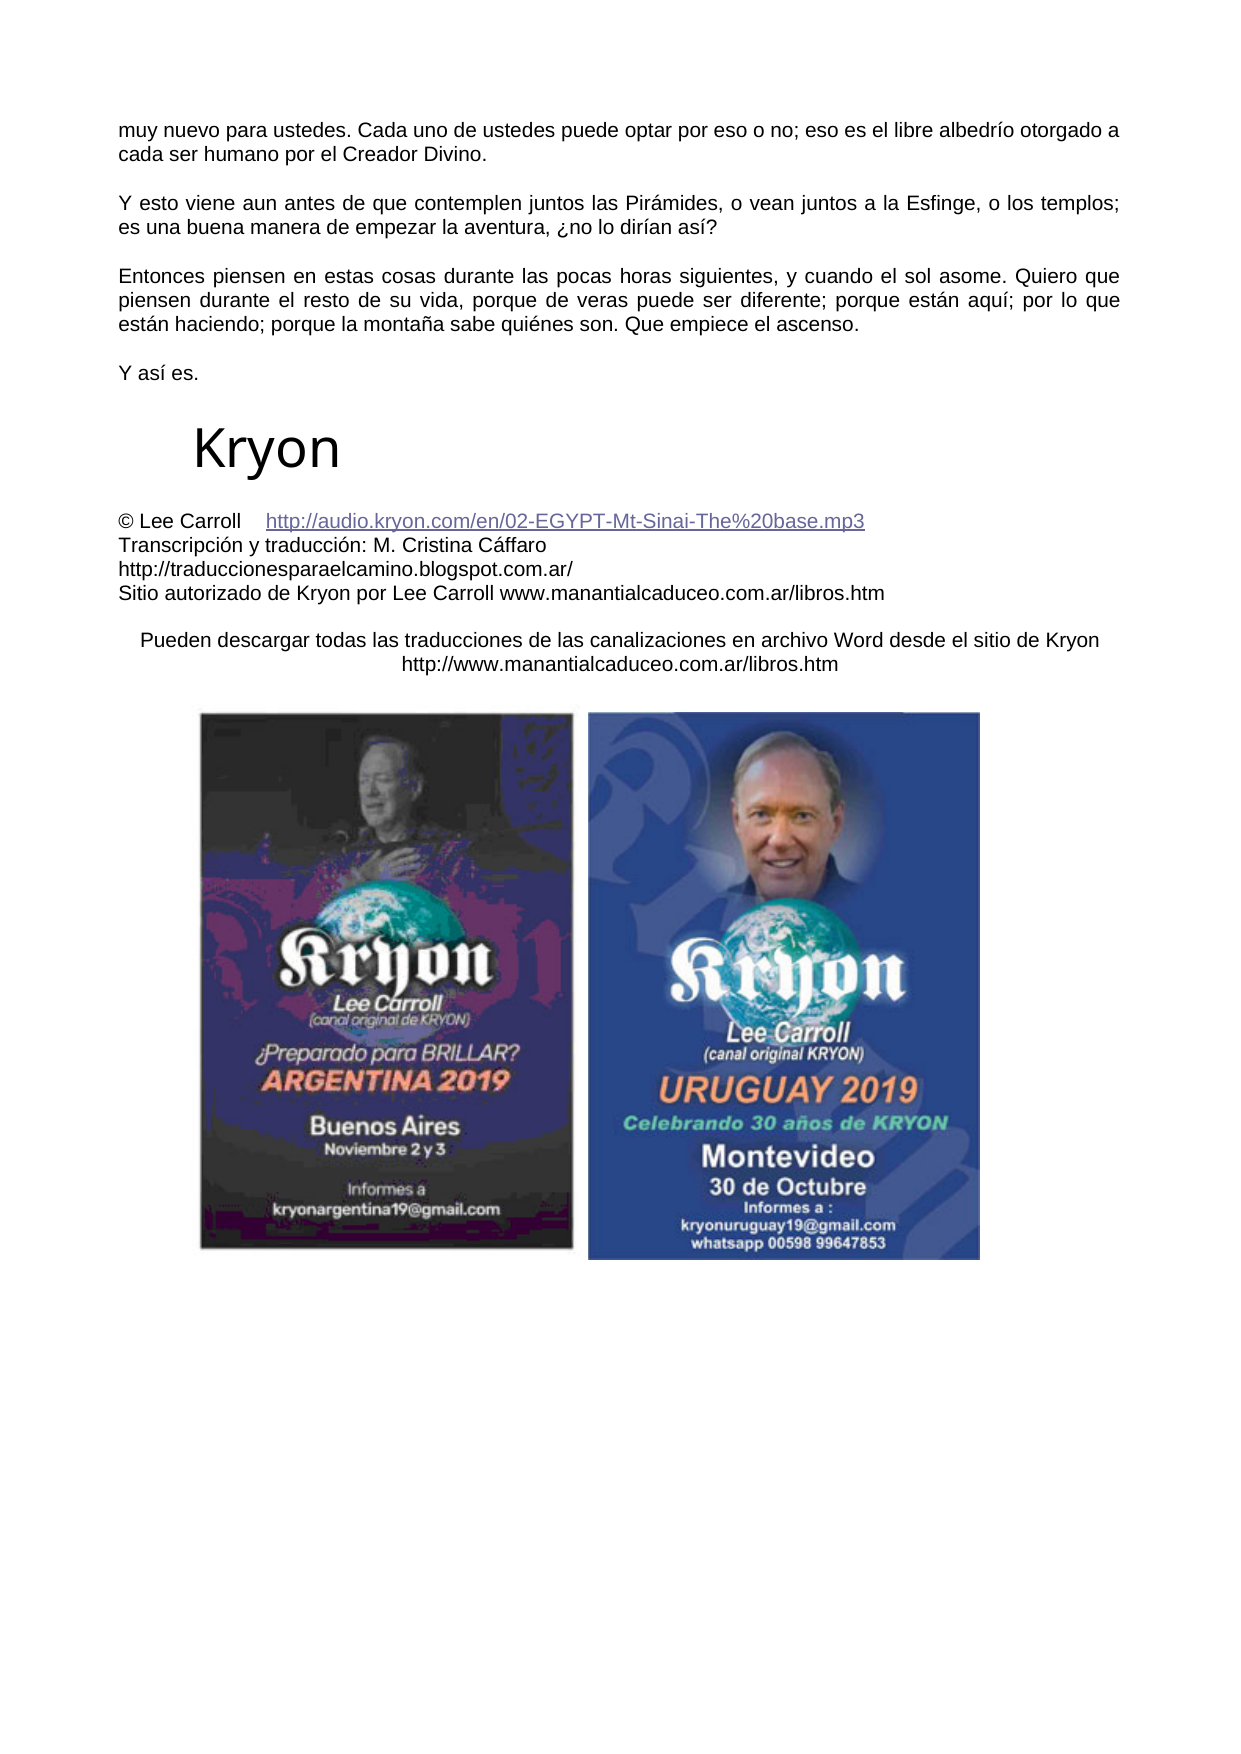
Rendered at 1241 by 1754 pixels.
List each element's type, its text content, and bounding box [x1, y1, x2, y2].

picture [191, 704, 583, 1260]
text Y así es. [118, 361, 1122, 385]
text Entonces piensen en estas cosas durante las pocas horas siguientes, y cuando el sol asome. Quiero que piensen durante el resto de su vida, porque de veras puede ser diferente; porque están aquí; por lo que están haciendo; porque la montaña sabe quiénes son. Que empiece el ascenso. [118, 264, 1122, 336]
text © Lee Carroll http://audio.kryon.com/en/02-EGYPT-Mt-Sinai-The%20base.mp3 [118, 508, 1122, 532]
text Kryon [118, 410, 1122, 483]
text Y esto viene aun antes de que contemplen juntos las Pirámides, o vean juntos a la Esfinge, o los templos; es una buena manera de empezar la aventura, ¿no lo dirían así? [118, 191, 1122, 239]
picture [588, 712, 980, 1260]
text Transcripción y traducción: M. Cristina Cáffaro http://traduccionesparaelcamino.blogspot.com.ar/ Sitio autorizado de Kryon por Lee Carroll www.manantialcaduceo.com.ar/libros.htm [118, 532, 1122, 604]
text Pueden descargar todas las traducciones de las canalizaciones en archivo Word desde el sitio de Kryon http://www.manantialcaduceo.com.ar/libros.htm [118, 628, 1122, 676]
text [118, 118, 1122, 166]
